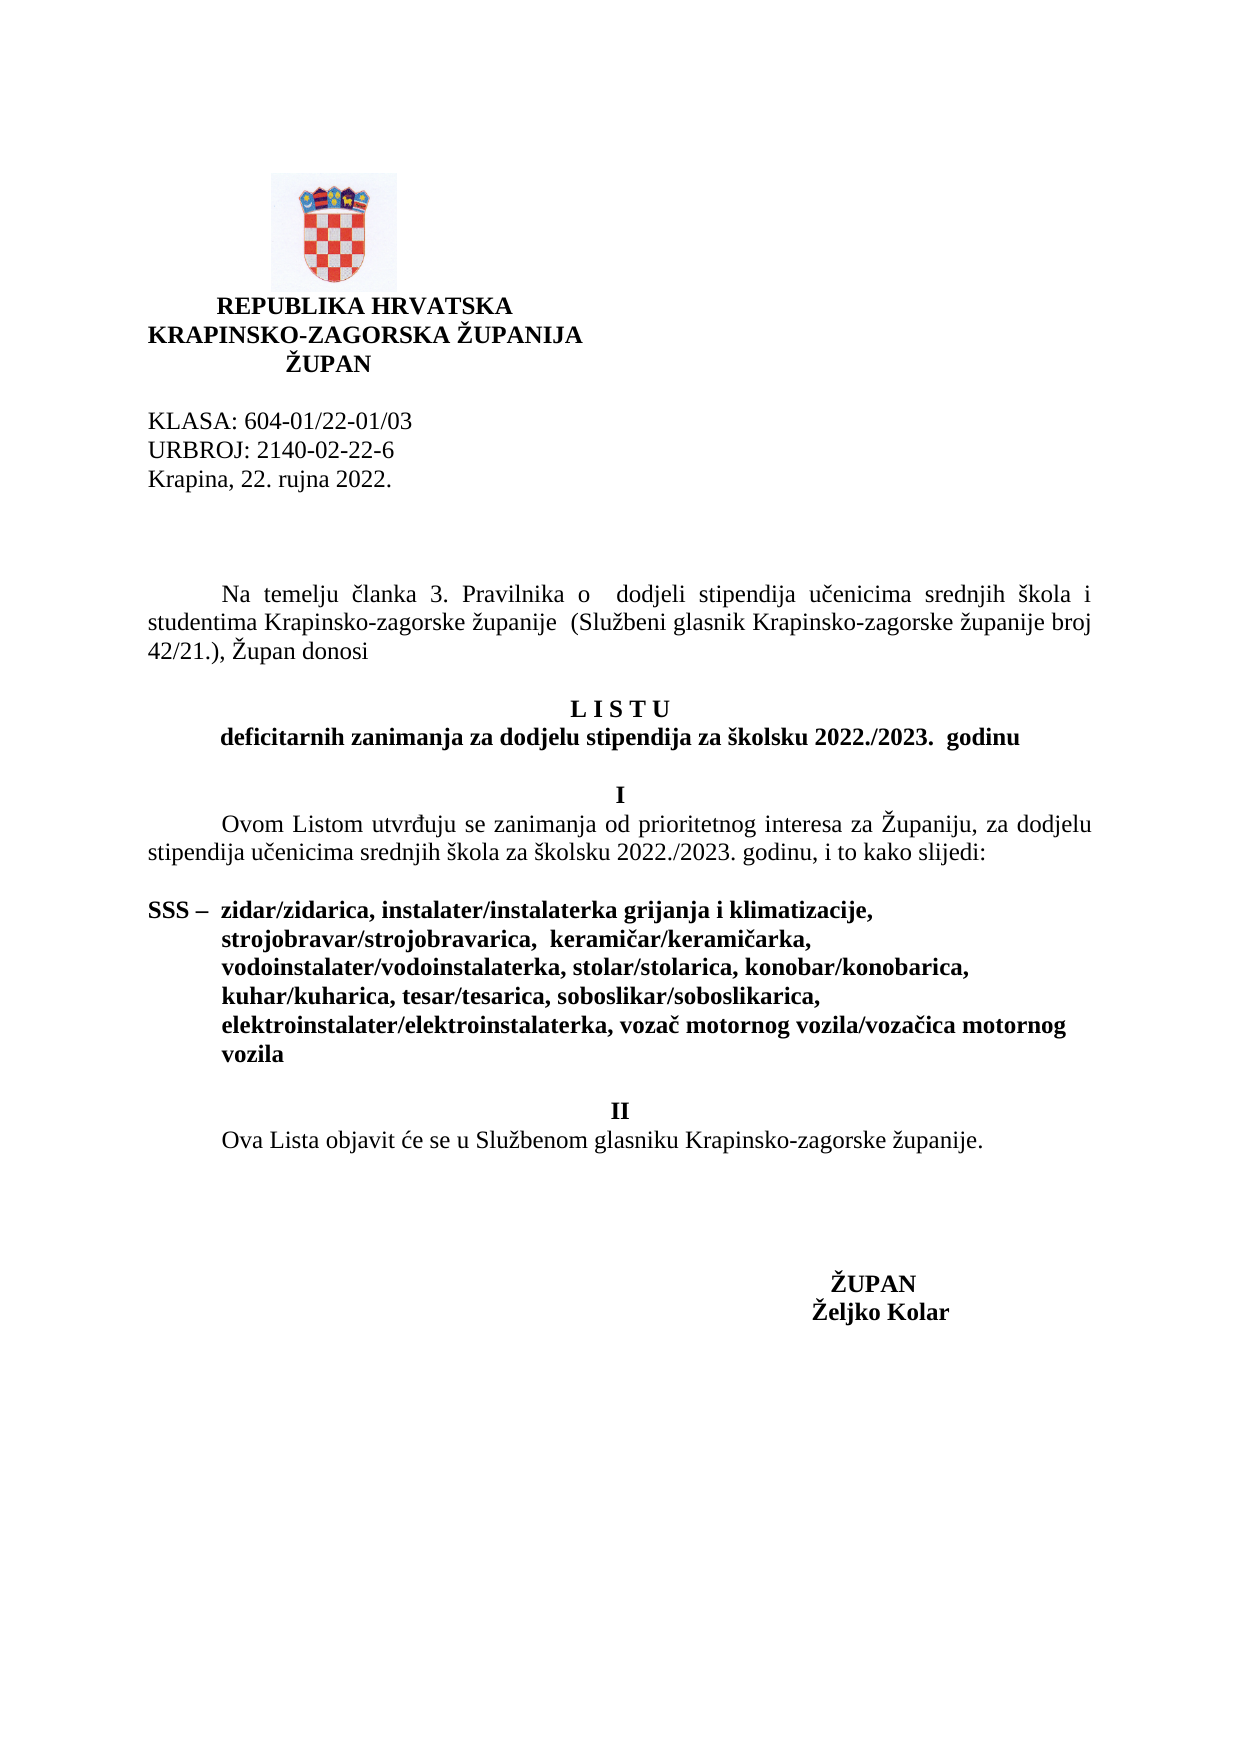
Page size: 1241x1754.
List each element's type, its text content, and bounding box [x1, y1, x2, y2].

text ŽUPAN [148, 1269, 1093, 1297]
picture [271, 173, 397, 292]
text L I S T U [148, 694, 1093, 722]
text Ova Lista objavit će se u Službenom glasniku Krapinsko-zagorske županije. [148, 1125, 1093, 1154]
text KRAPINSKO-ZAGORSKA ŽUPANIJA [148, 320, 1093, 349]
text Željko Kolar [148, 1297, 1093, 1326]
text II [148, 1096, 1093, 1125]
text URBROJ: 2140-02-22-6 [148, 435, 1093, 464]
text REPUBLIKA HRVATSKA [148, 291, 1093, 320]
text I [148, 780, 1093, 809]
text KLASA: 604-01/22-01/03 [148, 406, 1093, 435]
text Ovom Listom utvrđuju se zanimanja od prioritetnog interesa za Županiju, za dodjelu stipendija učenicima srednjih škola za školsku 2022./2023. godinu, i to kako slijedi: [148, 809, 1093, 866]
text ŽUPAN [148, 349, 1093, 377]
text SSS – zidar/zidarica, instalater/instalaterka grijanja i klimatizacije, strojobravar/strojobravarica, keramičar/keramičarka, vodoinstalater/vodoinstalaterka, stolar/stolarica, konobar/konobarica, kuhar/kuharica, tesar/tesarica, soboslikar/soboslikarica, elektroinstalater/elektroinstalaterka, vozač motornog vozila/vozačica motornog vozila [148, 895, 1093, 1067]
text Krapina, 22. rujna 2022. [148, 464, 1093, 492]
text Na temelju članka 3. Pravilnika o dodjeli stipendija učenicima srednjih škola i studentima Krapinsko-zagorske županije (Službeni glasnik Krapinsko-zagorske županije broj 42/21.), Župan donosi [148, 579, 1093, 665]
text deficitarnih zanimanja za dodjelu stipendija za školsku 2022./2023. godinu [148, 722, 1093, 751]
